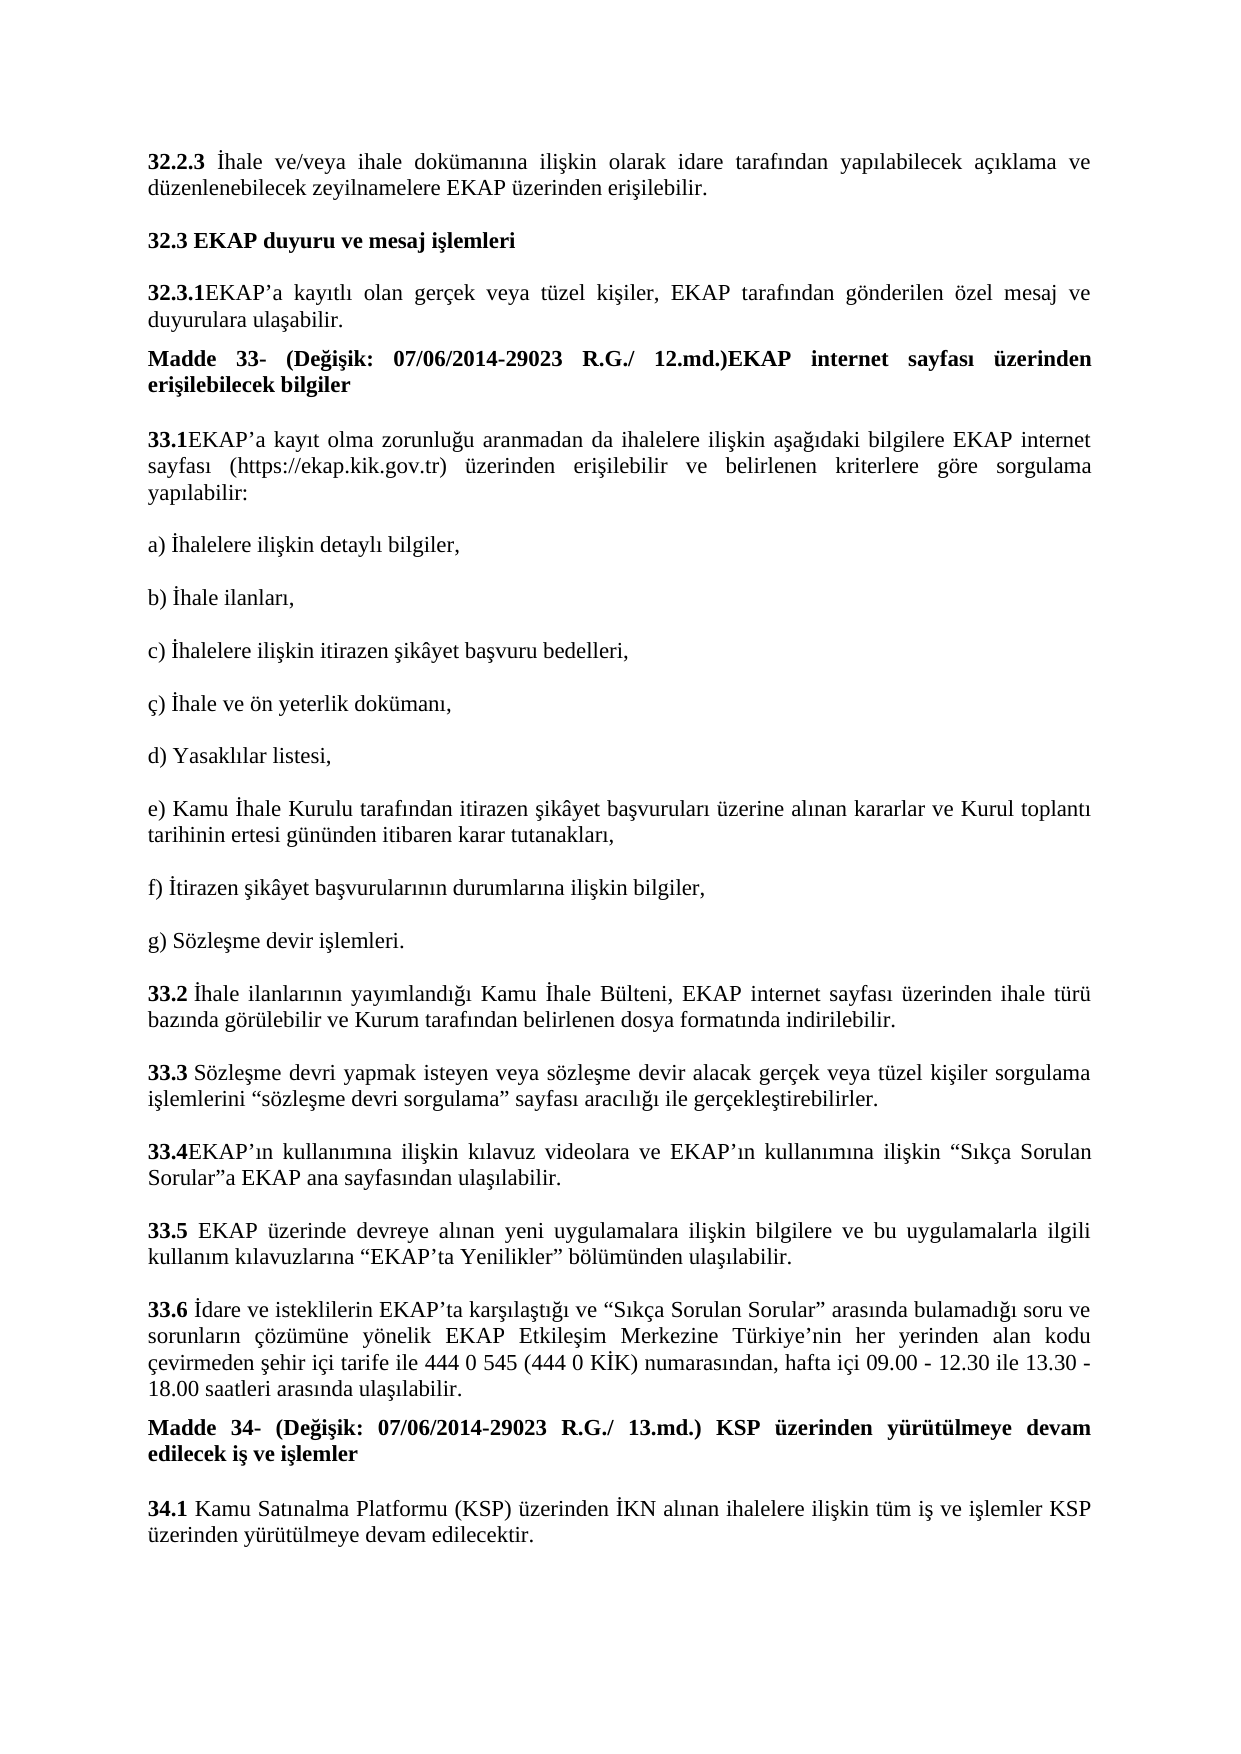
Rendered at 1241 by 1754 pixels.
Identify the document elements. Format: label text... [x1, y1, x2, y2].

text 32.2.3 İhale ve/veya ihale dokümanına ilişkin olarak idare tarafından yapılabilecek açıklama ve düzenlenebilecek zeyilnamelere EKAP üzerinden erişilebilir. [148, 148, 1092, 200]
text e) Kamu İhale Kurulu tarafından itirazen şikâyet başvuruları üzerine alınan kararlar ve Kurul toplantı tarihinin ertesi gününden itibaren karar tutanakları, [148, 795, 1092, 848]
text c) İhalelere ilişkin itirazen şikâyet başvuru bedelleri, [148, 637, 1092, 663]
text 33.4EKAP’ın kullanımına ilişkin kılavuz videolara ve EKAP’ın kullanımına ilişkin “Sıkça Sorulan Sorular”a EKAP ana sayfasından ulaşılabilir. [148, 1138, 1092, 1190]
text a) İhalelere ilişkin detaylı bilgiler, [148, 532, 1092, 558]
text 33.6 İdare ve isteklilerin EKAP’ta karşılaştığı ve “Sıkça Sorulan Sorular” arasında bulamadığı soru ve sorunların çözümüne yönelik EKAP Etkileşim Merkezine Türkiye’nin her yerinden alan kodu çevirmeden şehir içi tarife ile 444 0 545 (444 0 KİK) numarasından, hafta içi 09.00 - 12.30 ile 13.30 - 18.00 saatleri arasında ulaşılabilir. [148, 1296, 1092, 1401]
text 34.1 Kamu Satınalma Platformu (KSP) üzerinden İKN alınan ihalelere ilişkin tüm iş ve işlemler KSP üzerinden yürütülmeye devam edilecektir. [148, 1495, 1092, 1548]
text b) İhale ilanları, [148, 584, 1092, 611]
text 32.3 EKAP duyuru ve mesaj işlemleri [148, 227, 1092, 253]
text d) Yasaklılar listesi, [148, 742, 1092, 769]
text Madde 33- (Değişik: 07/06/2014-29023 R.G./ 12.md.)EKAP internet sayfası üzerinden erişilebilecek bilgiler [148, 345, 1092, 397]
text Madde 34- (Değişik: 07/06/2014-29023 R.G./ 13.md.) KSP üzerinden yürütülmeye devam edilecek iş ve işlemler [148, 1414, 1092, 1466]
text f) İtirazen şikâyet başvurularının durumlarına ilişkin bilgiler, [148, 874, 1092, 901]
text g) Sözleşme devir işlemleri. [148, 927, 1092, 953]
text ç) İhale ve ön yeterlik dokümanı, [148, 690, 1092, 716]
text 33.1EKAP’a kayıt olma zorunluğu aranmadan da ihalelere ilişkin aşağıdaki bilgilere EKAP internet sayfası (https://ekap.kik.gov.tr) üzerinden erişilebilir ve belirlenen kriterlere göre sorgulama yapılabilir: [148, 426, 1092, 505]
text 33.3 Sözleşme devri yapmak isteyen veya sözleşme devir alacak gerçek veya tüzel kişiler sorgulama işlemlerini “sözleşme devri sorgulama” sayfası aracılığı ile gerçekleştirebilirler. [148, 1059, 1092, 1111]
text 32.3.1EKAP’a kayıtlı olan gerçek veya tüzel kişiler, EKAP tarafından gönderilen özel mesaj ve duyurulara ulaşabilir. [148, 279, 1092, 332]
text 33.2 İhale ilanlarının yayımlandığı Kamu İhale Bülteni, EKAP internet sayfası üzerinden ihale türü bazında görülebilir ve Kurum tarafından belirlenen dosya formatında indirilebilir. [148, 979, 1092, 1032]
text 33.5 EKAP üzerinde devreye alınan yeni uygulamalara ilişkin bilgilere ve bu uygulamalarla ilgili kullanım kılavuzlarına “EKAP’ta Yenilikler” bölümünden ulaşılabilir. [148, 1217, 1092, 1269]
